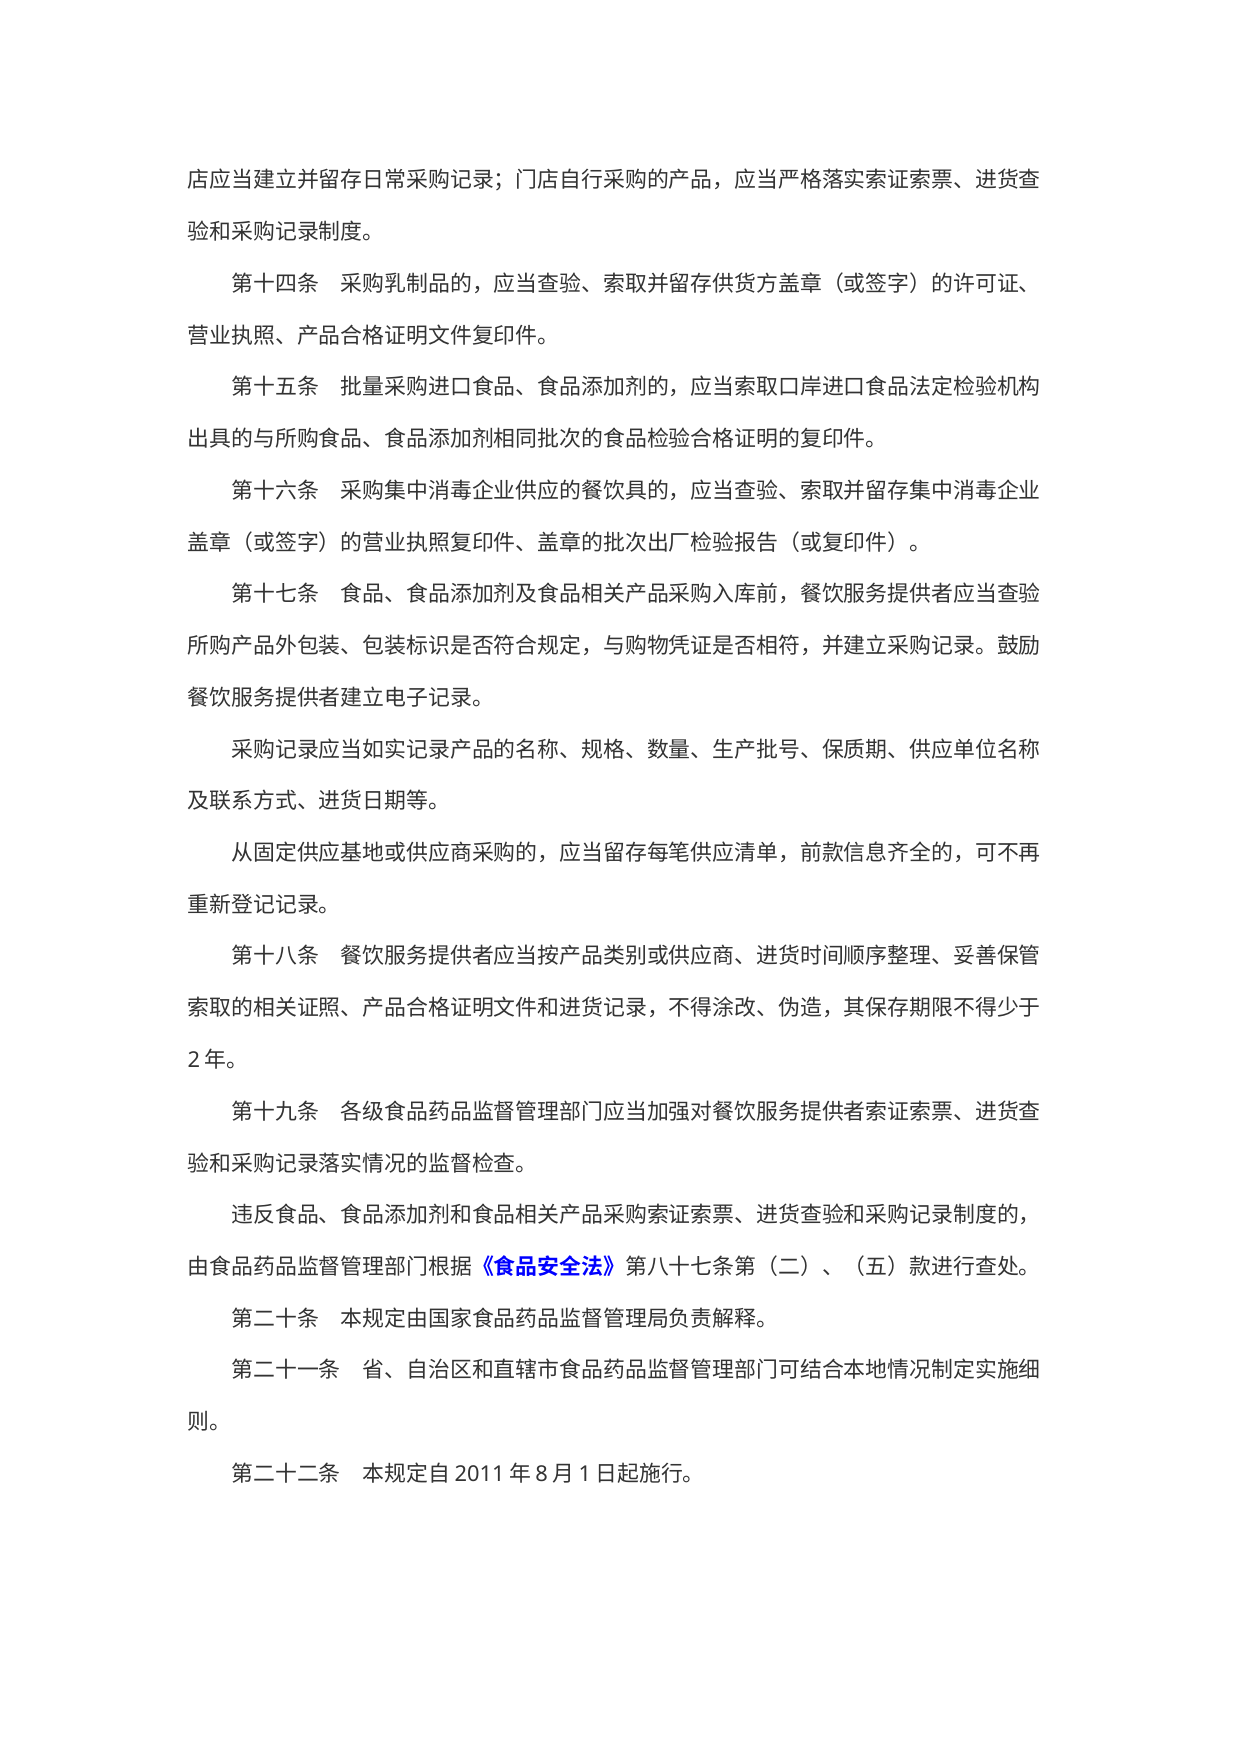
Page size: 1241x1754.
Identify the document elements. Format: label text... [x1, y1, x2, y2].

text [187, 162, 1053, 246]
text 第二十一条 省、自治区和直辖市食品药品监督管理部门可结合本地情况制定实施细则。 [187, 1352, 1053, 1436]
text 从固定供应基地或供应商采购的，应当留存每笔供应清单，前款信息齐全的，可不再重新登记记录。 [187, 834, 1053, 919]
text 第十九条 各级食品药品监督管理部门应当加强对餐饮服务提供者索证索票、进货查验和采购记录落实情况的监督检查。 [187, 1093, 1053, 1178]
text 第十六条 采购集中消毒企业供应的餐饮具的，应当查验、索取并留存集中消毒企业盖章（或签字）的营业执照复印件、盖章的批次出厂检验报告（或复印件）。 [187, 472, 1053, 557]
text 第十四条 采购乳制品的，应当查验、索取并留存供货方盖章（或签字）的许可证、营业执照、产品合格证明文件复印件。 [187, 265, 1053, 350]
text 采购记录应当如实记录产品的名称、规格、数量、生产批号、保质期、供应单位名称及联系方式、进货日期等。 [187, 731, 1053, 816]
text 违反食品、食品添加剂和食品相关产品采购索证索票、进货查验和采购记录制度的，由食品药品监督管理部门根据《食品安全法》第八十七条第（二）、（五）款进行查处。 [187, 1197, 1053, 1281]
text 第十五条 批量采购进口食品、食品添加剂的，应当索取口岸进口食品法定检验机构出具的与所购食品、食品添加剂相同批次的食品检验合格证明的复印件。 [187, 369, 1053, 453]
text 第十七条 食品、食品添加剂及食品相关产品采购入库前，餐饮服务提供者应当查验所购产品外包装、包装标识是否符合规定，与购物凭证是否相符，并建立采购记录。鼓励餐饮服务提供者建立电子记录。 [187, 576, 1053, 712]
text 第二十条 本规定由国家食品药品监督管理局负责解释。 [187, 1300, 1053, 1333]
text 第十八条 餐饮服务提供者应当按产品类别或供应商、进货时间顺序整理、妥善保管索取的相关证照、产品合格证明文件和进货记录，不得涂改、伪造，其保存期限不得少于2年。 [187, 938, 1053, 1074]
text 第二十二条 本规定自2011年8月1日起施行。 [187, 1455, 1053, 1488]
